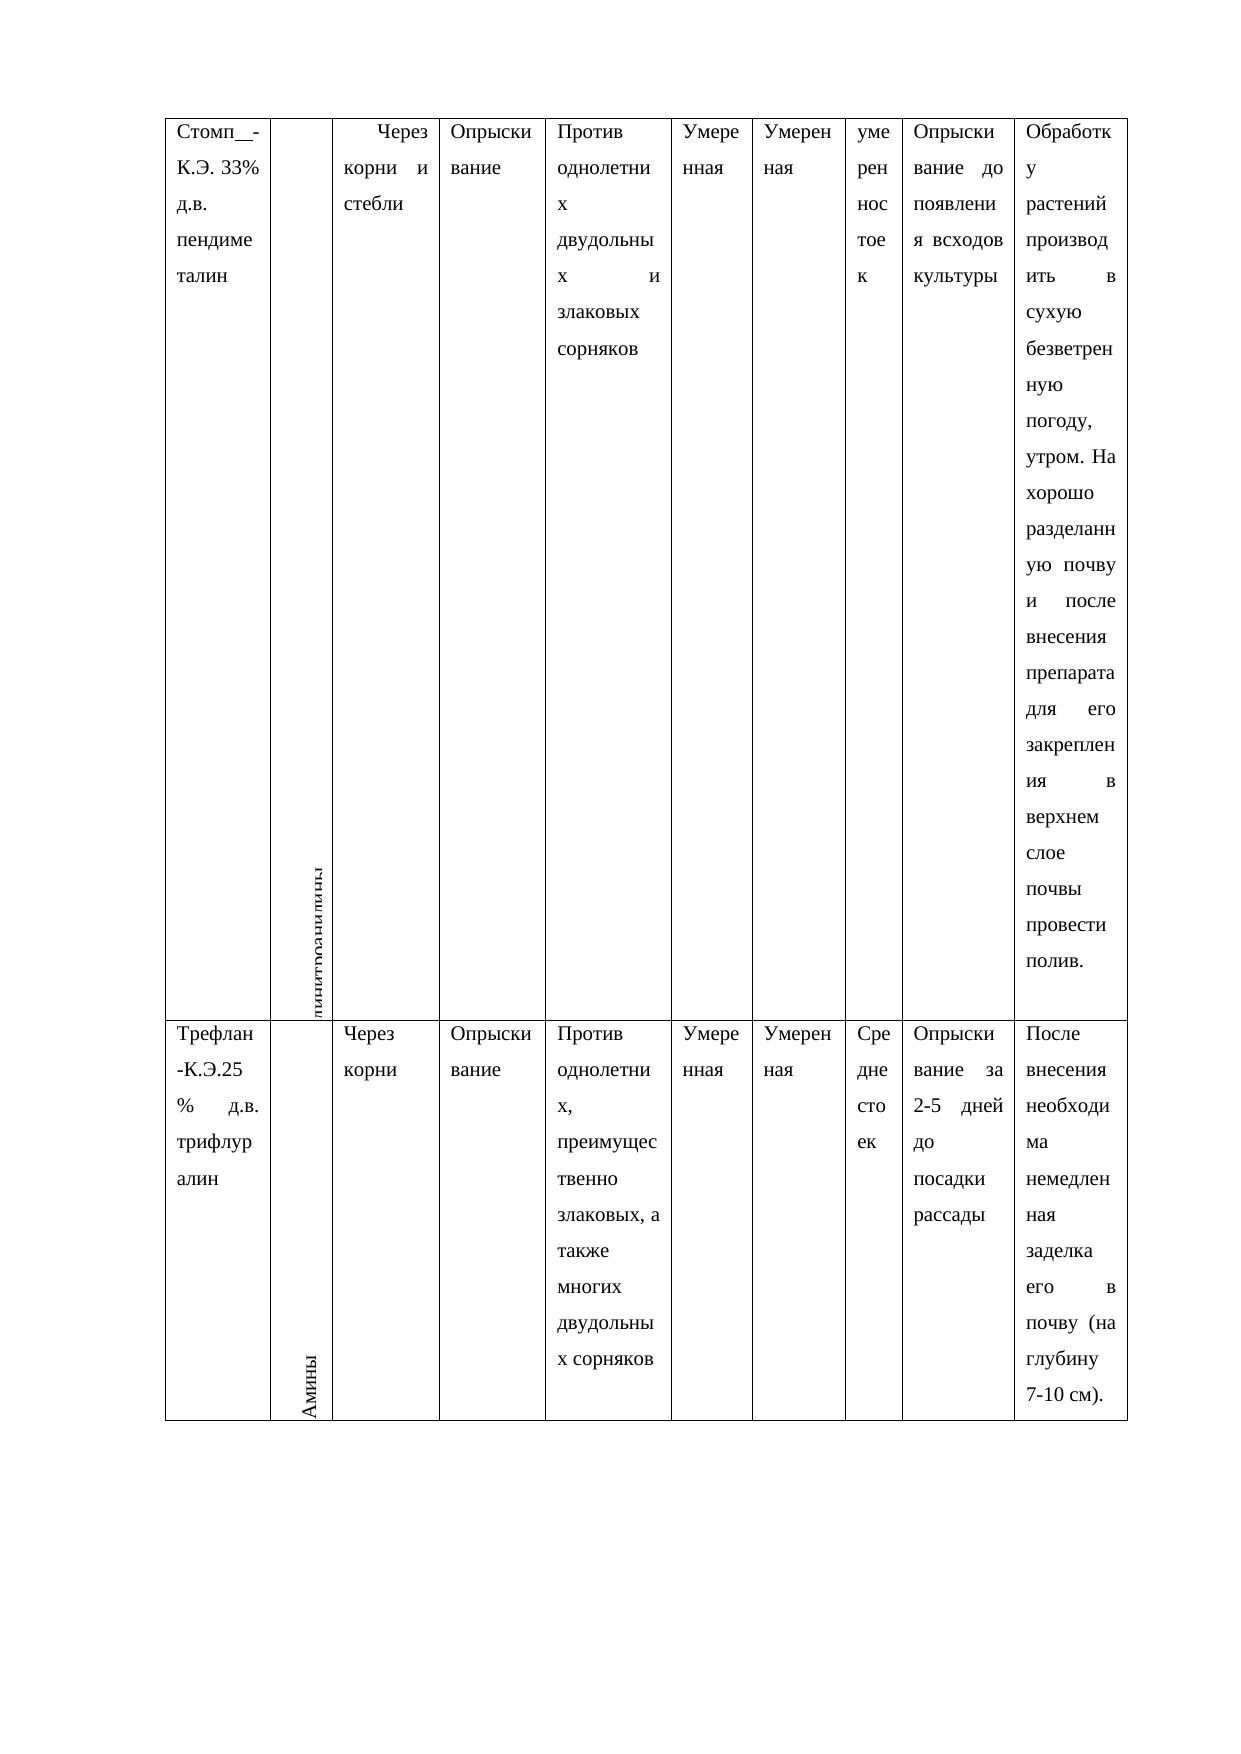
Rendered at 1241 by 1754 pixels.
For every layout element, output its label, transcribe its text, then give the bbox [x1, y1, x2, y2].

table_cell Умеренная [753, 119, 845, 1020]
table_cell Через корни [333, 1021, 439, 1420]
table_cell Умеренная [672, 1021, 752, 1420]
table_cell Опрыскивание [440, 1021, 545, 1420]
table_cell Через корни и стебли [333, 119, 439, 1020]
table_cell Опрыскивание за 2-5 дней до посадки рассады [903, 1021, 1014, 1420]
table_cell Против однолетних двудольных и злаковых сорняков [546, 119, 671, 1020]
table_cell Амины [271, 1021, 332, 1420]
table_cell динитроанилины [271, 119, 332, 1020]
table_cell После внесения необходима немедленная заделка его в почву (на глубину 7-10 см). [1015, 1021, 1127, 1420]
table_cell умеренностоек [846, 119, 902, 1020]
table_cell Умеренная [753, 1021, 845, 1420]
table_cell Трефлан-К.Э.25 % д.в. трифлуралин [166, 1021, 270, 1420]
table_cell Умеренная [672, 119, 752, 1020]
table_cell Против однолетних, преимущественно злаковых, а также многих двудольных сорняков [546, 1021, 671, 1420]
table_cell Опрыскивание до появления всходов культуры [903, 119, 1014, 1020]
table_cell Среднестоек [846, 1021, 902, 1420]
table_cell Стомп - К.Э. 33% д.в. пендиметалин [166, 119, 270, 1020]
table_cell Обработку растений производить в сухую безветренную погоду, утром. На хорошо разделанную почву и после внесения препарата для его закрепления в верхнем слое почвы провести полив. [1015, 119, 1127, 1020]
table_cell Опрыскивание [440, 119, 545, 1020]
